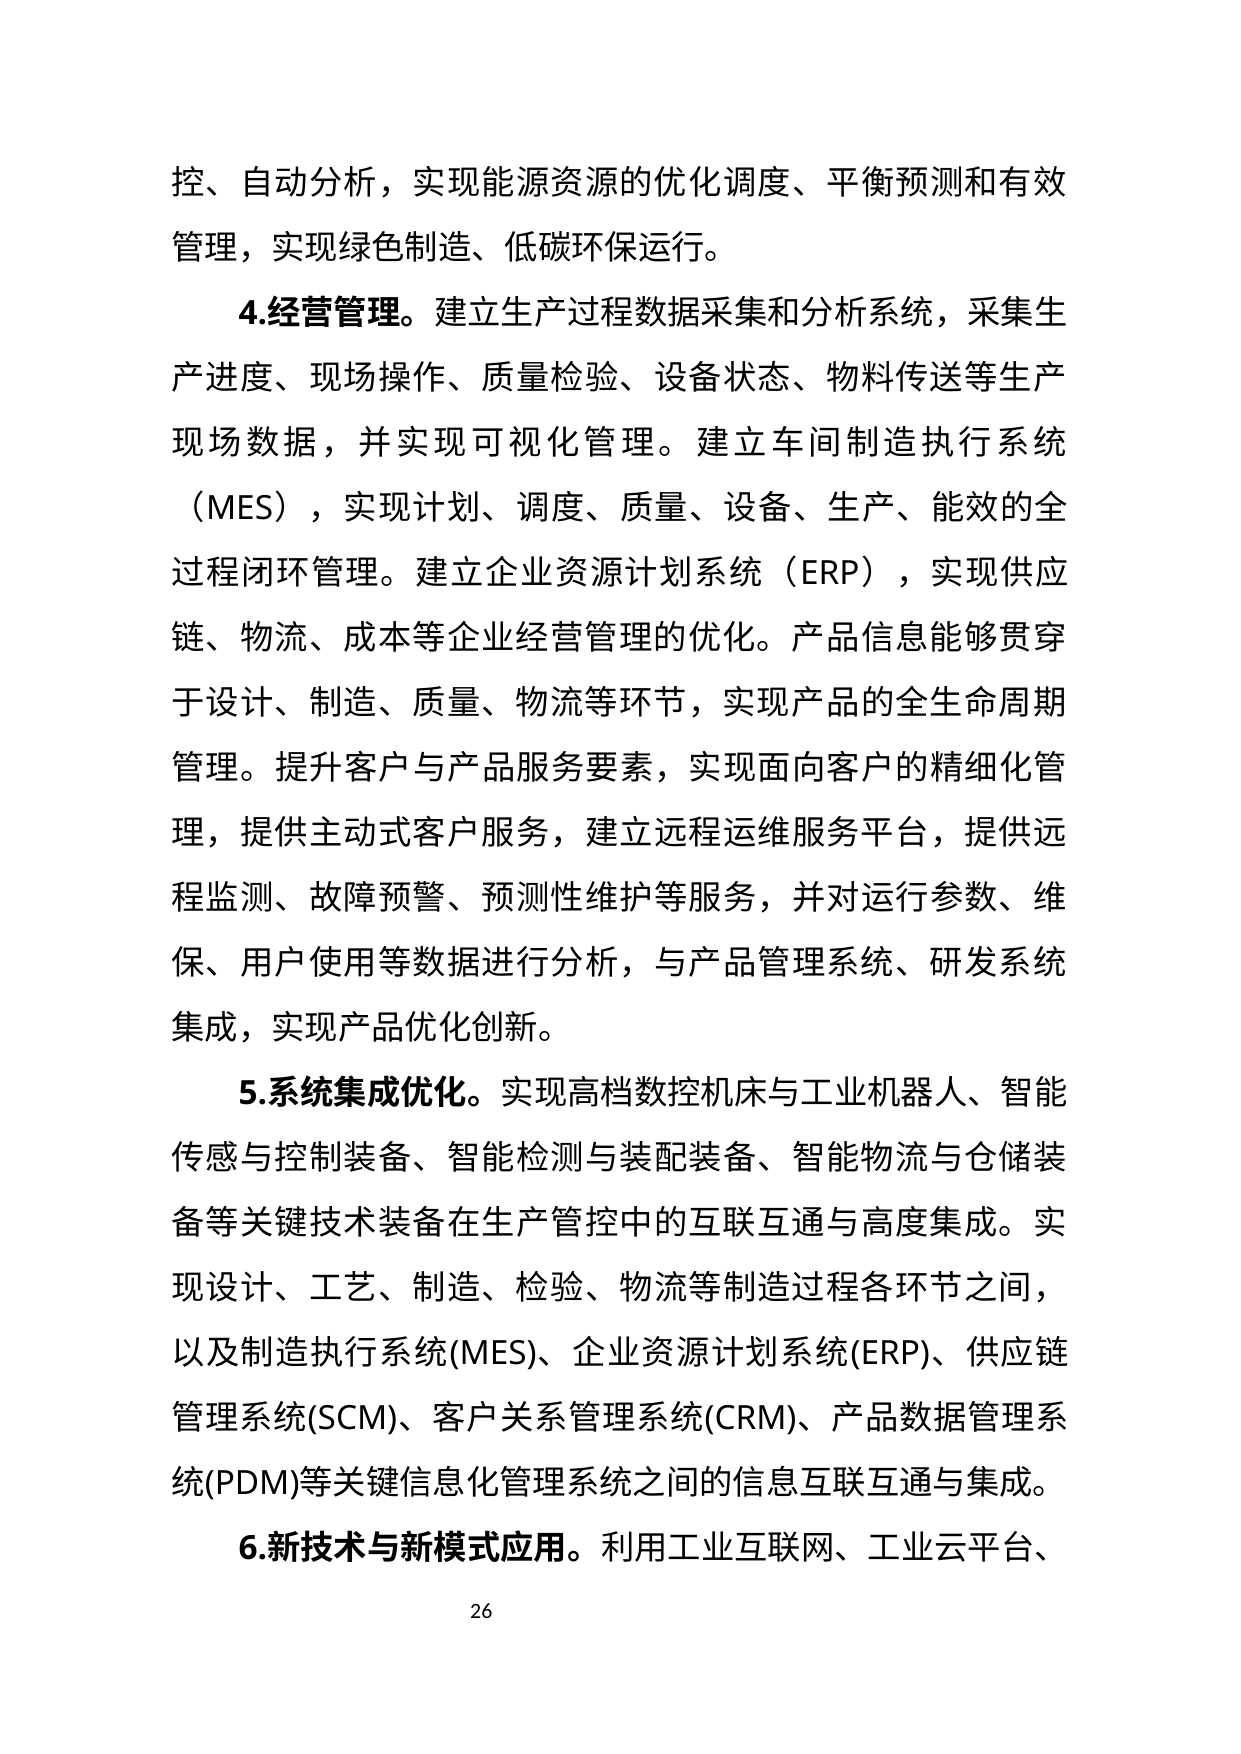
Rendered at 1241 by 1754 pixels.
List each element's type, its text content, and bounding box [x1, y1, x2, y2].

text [171, 148, 1069, 278]
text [171, 1513, 1069, 1578]
text 4.经营管理。建立生产过程数据采集和分析系统，采集生产进度、现场操作、质量检验、设备状态、物料传送等生产现场数据，并实现可视化管理。建立车间制造执行系统（MES），实现计划、调度、质量、设备、生产、能效的全过程闭环管理。建立企业资源计划系统（ERP），实现供应链、物流、成本等企业经营管理的优化。产品信息能够贯穿于设计、制造、质量、物流等环节，实现产品的全生命周期管理。提升客户与产品服务要素，实现面向客户的精细化管理，提供主动式客户服务，建立远程运维服务平台，提供远程监测、故障预警、预测性维护等服务，并对运行参数、维保、用户使用等数据进行分析，与产品管理系统、研发系统集成，实现产品优化创新。 [171, 278, 1069, 1058]
text 5.系统集成优化。实现高档数控机床与工业机器人、智能传感与控制装备、智能检测与装配装备、智能物流与仓储装备等关键技术装备在生产管控中的互联互通与高度集成。实现设计、工艺、制造、检验、物流等制造过程各环节之间，以及制造执行系统(MES)、企业资源计划系统(ERP)、供应链管理系统(SCM)、客户关系管理系统(CRM)、产品数据管理系统(PDM)等关键信息化管理系统之间的信息互联互通与集成。 [171, 1058, 1069, 1513]
